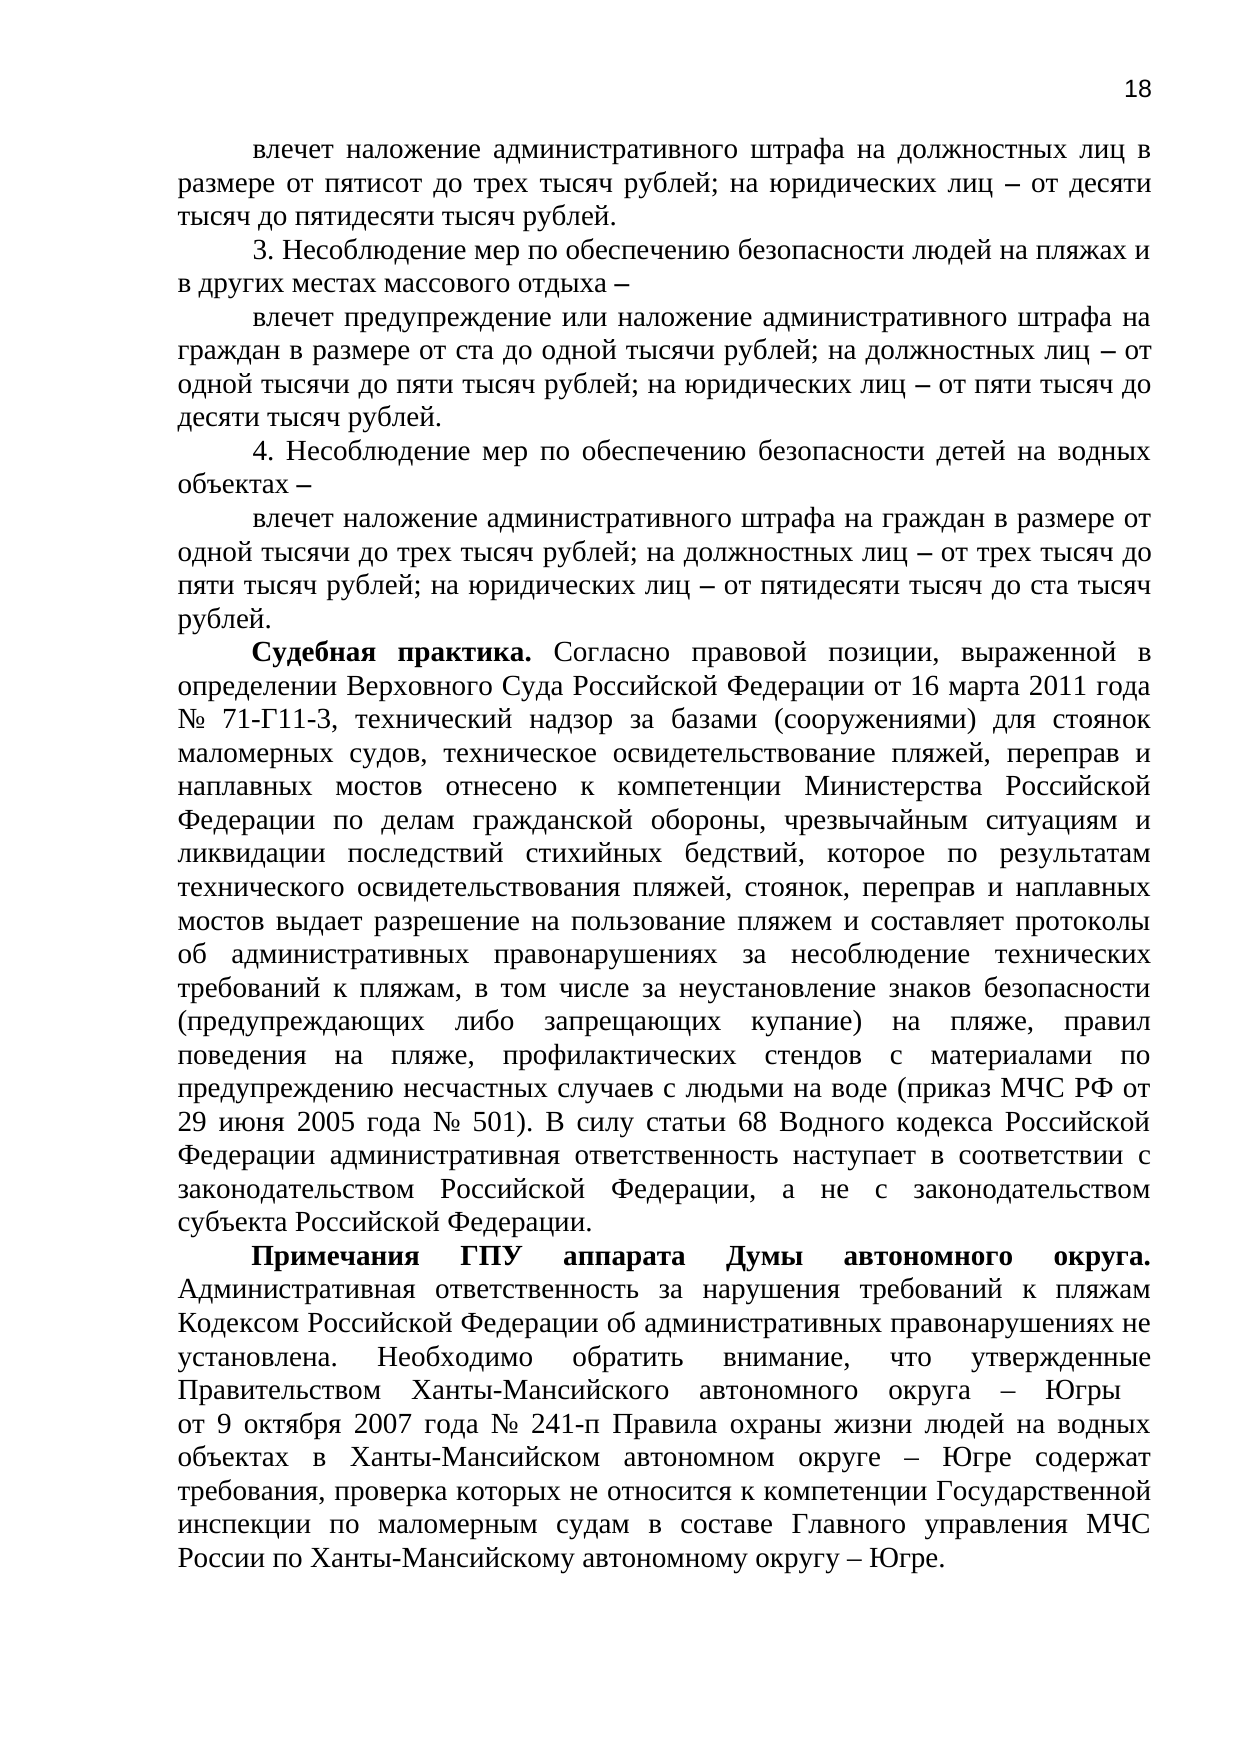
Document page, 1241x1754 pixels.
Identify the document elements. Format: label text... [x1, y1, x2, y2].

text 4. Несоблюдение мер по обеспечению безопасности детей на водных объектах – [177, 433, 1152, 500]
text влечет предупреждение или наложение административного штрафа на граждан в размере от ста до одной тысячи рублей; на должностных лиц – от одной тысячи до пяти тысяч рублей; на юридических лиц – от пяти тысяч до десяти тысяч рублей. [177, 299, 1152, 433]
text Судебная практика. Согласно правовой позиции, выраженной в определении Верховного Суда Российской Федерации от 16 марта 2011 года № 71-Г11-3, технический надзор за базами (сооружениями) для стоянок маломерных судов, техническое освидетельствование пляжей, переправ и наплавных мостов отнесено к компетенции Министерства Российской Федерации по делам гражданской обороны, чрезвычайным ситуациям и ликвидации последствий стихийных бедствий, которое по результатам технического освидетельствования пляжей, стоянок, переправ и наплавных мостов выдает разрешение на пользование пляжем и составляет протоколы об административных правонарушениях за несоблюдение технических требований к пляжам, в том числе за неустановление знаков безопасности (предупреждающих либо запрещающих купание) на пляже, правил поведения на пляже, профилактических стендов с материалами по предупреждению несчастных случаев с людьми на воде (приказ МЧС РФ от 29 июня 2005 года № 501). В силу статьи 68 Водного кодекса Российской Федерации административная ответственность наступает в соответствии с законодательством Российской Федерации, а не с законодательством субъекта Российской Федерации. [177, 634, 1152, 1238]
text Примечания ГПУ аппарата Думы автономного округа. Административная ответственность за нарушения требований к пляжам Кодексом Российской Федерации об административных правонарушениях не установлена. Необходимо обратить внимание, что утвержденные Правительством Ханты-Мансийского автономного округа – Югры от 9 октября 2007 года № 241-п Правила охраны жизни людей на водных объектах в Ханты-Мансийском автономном округе – Югре содержат требования, проверка которых не относится к компетенции Государственной инспекции по маломерным судам в составе Главного управления МЧС России по Ханты-Мансийскому автономному округу – Югре. [177, 1238, 1152, 1573]
text влечет наложение административного штрафа на должностных лиц в размере от пятисот до трех тысяч рублей; на юридических лиц – от десяти тысяч до пятидесяти тысяч рублей. [177, 131, 1152, 232]
text 3. Несоблюдение мер по обеспечению безопасности людей на пляжах и в других местах массового отдыха – [177, 232, 1152, 299]
text влечет наложение административного штрафа на граждан в размере от одной тысячи до трех тысяч рублей; на должностных лиц – от трех тысяч до пяти тысяч рублей; на юридических лиц – от пятидесяти тысяч до ста тысяч рублей. [177, 500, 1152, 634]
